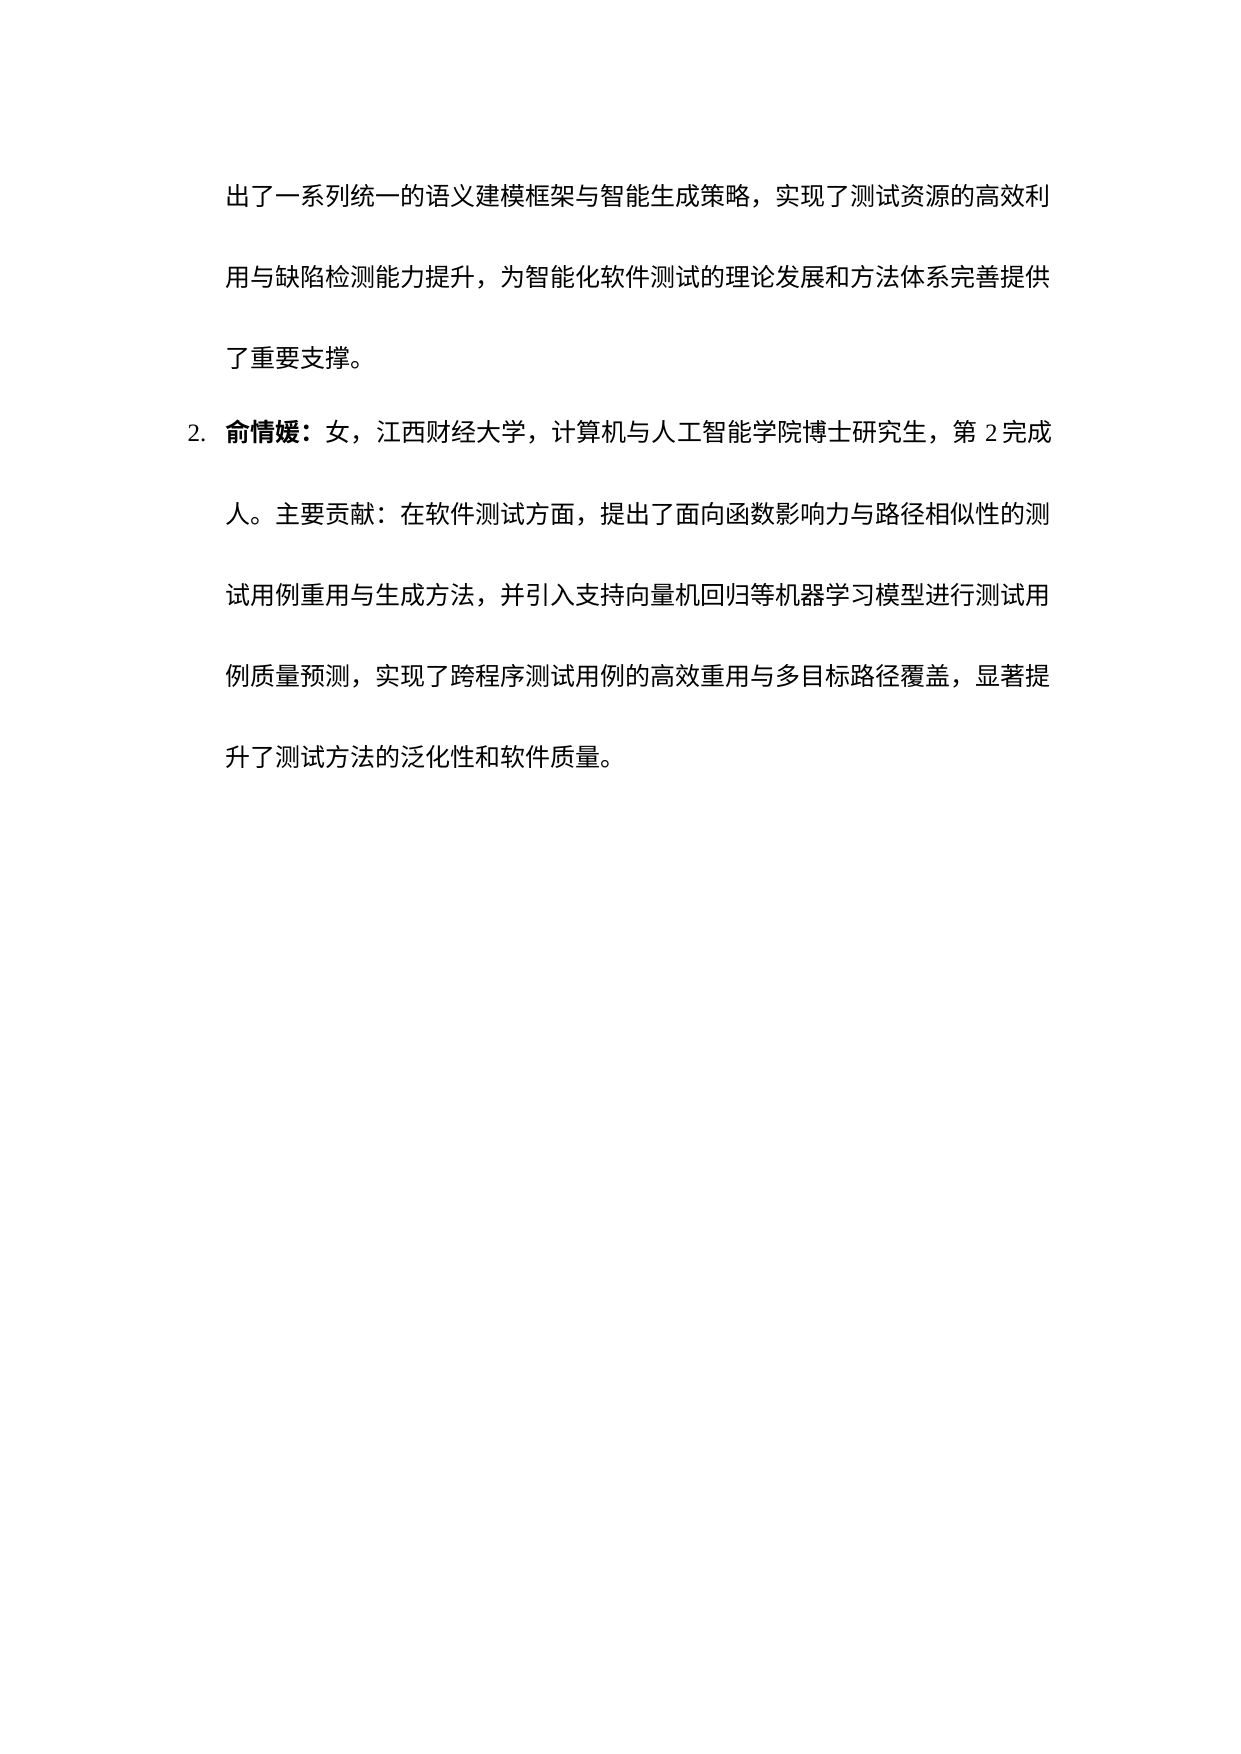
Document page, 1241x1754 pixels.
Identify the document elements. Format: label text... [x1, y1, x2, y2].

list 俞情媛：女，江西财经大学，计算机与人工智能学院博士研究生，第2完成人。主要贡献：在软件测试方面，提出了面向函数影响力与路径相似性的测试用例重用与生成方法，并引入支持向量机回归等机器学习模型进行测试用例质量预测，实现了跨程序测试用例的高效重用与多目标路径覆盖，显著提升了测试方法的泛化性和软件质量。 [187, 398, 1053, 788]
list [187, 162, 1053, 389]
